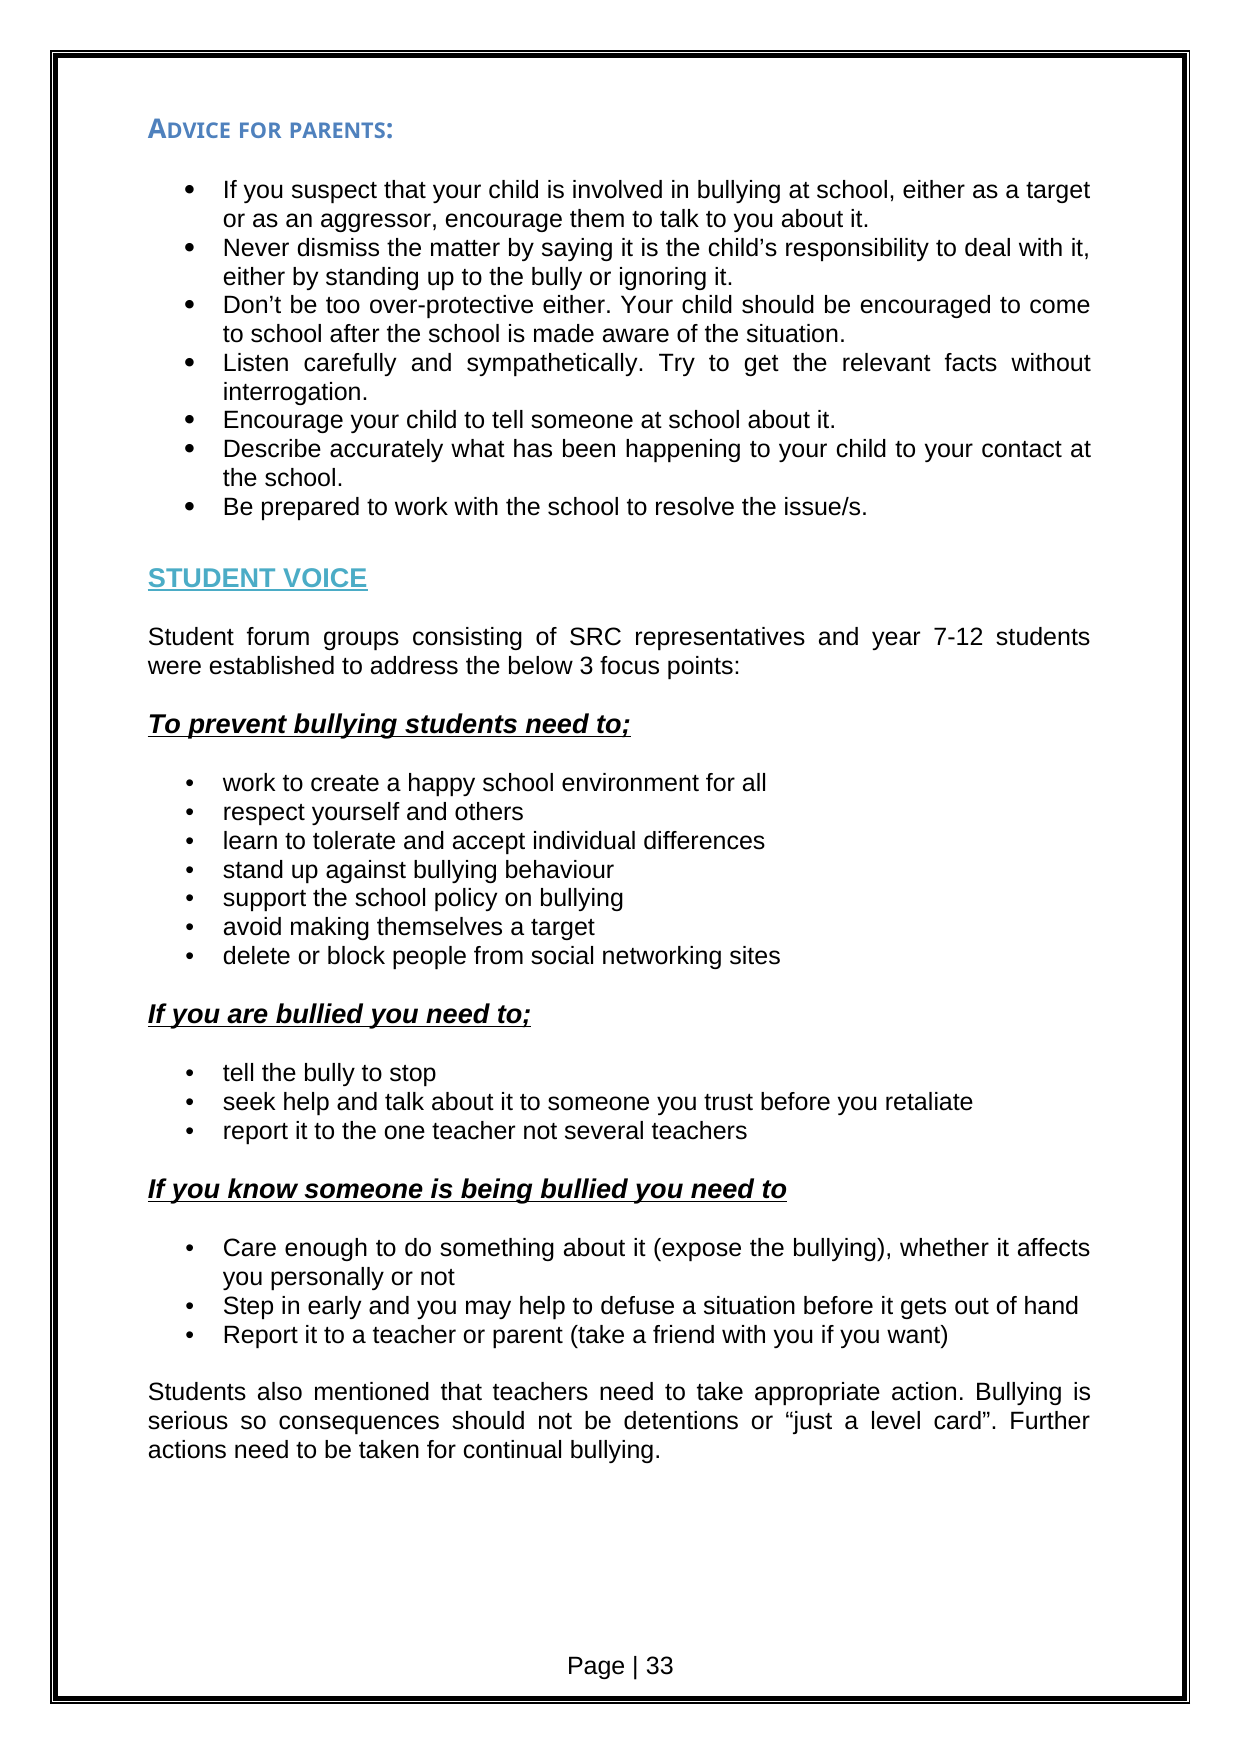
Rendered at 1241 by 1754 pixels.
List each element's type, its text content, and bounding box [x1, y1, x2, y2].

subtitle STUDENT VOICE [148, 562, 1092, 593]
list stand up against bullying behaviour [185, 854, 1092, 883]
list If you suspect that your child is involved in bullying at school, either as a target or as an aggressor, encourage them to talk to you about it. [185, 175, 1092, 233]
list delete or block people from social networking sites [185, 941, 1092, 969]
list Step in early and you may help to defuse a situation before it gets out of hand [185, 1291, 1092, 1319]
list Report it to a teacher or parent (take a friend with you if you want) [185, 1319, 1092, 1348]
list seek help and talk about it to someone you trust before you retaliate [185, 1087, 1092, 1116]
list tell the bully to stop [185, 1058, 1092, 1087]
list Describe accurately what has been happening to your child to your contact at the school. [185, 434, 1092, 492]
text If you know someone is being bullied you need to [148, 1173, 1092, 1204]
list Listen carefully and sympathetically. Try to get the relevant facts without interrogation. [185, 348, 1092, 406]
subtitle Advice for parents: [148, 109, 1092, 146]
text Students also mentioned that teachers need to take appropriate action. Bullying is serious so consequences should not be detentions or “just a level card”. Further actions need to be taken for continual bullying. [148, 1377, 1092, 1463]
list learn to tolerate and accept individual differences [185, 826, 1092, 854]
list Don’t be too over-protective either. Your child should be encouraged to come to school after the school is made aware of the situation. [185, 290, 1092, 348]
text To prevent bullying students need to; [148, 708, 1092, 739]
list avoid making themselves a target [185, 912, 1092, 941]
list respect yourself and others [185, 797, 1092, 826]
list Never dismiss the matter by saying it is the child’s responsibility to deal with it, either by standing up to the bully or ignoring it. [185, 233, 1092, 290]
list work to create a happy school environment for all [185, 768, 1092, 797]
list Encourage your child to tell someone at school about it. [185, 406, 1092, 434]
text If you are bullied you need to; [148, 998, 1092, 1029]
list report it to the one teacher not several teachers [185, 1116, 1092, 1144]
list Be prepared to work with the school to resolve the issue/s. [185, 492, 1092, 521]
list Care enough to do something about it (expose the bullying), whether it affects you personally or not [185, 1233, 1092, 1291]
text Student forum groups consisting of SRC representatives and year 7-12 students were established to address the below 3 focus points: [148, 622, 1092, 679]
list support the school policy on bullying [185, 883, 1092, 912]
